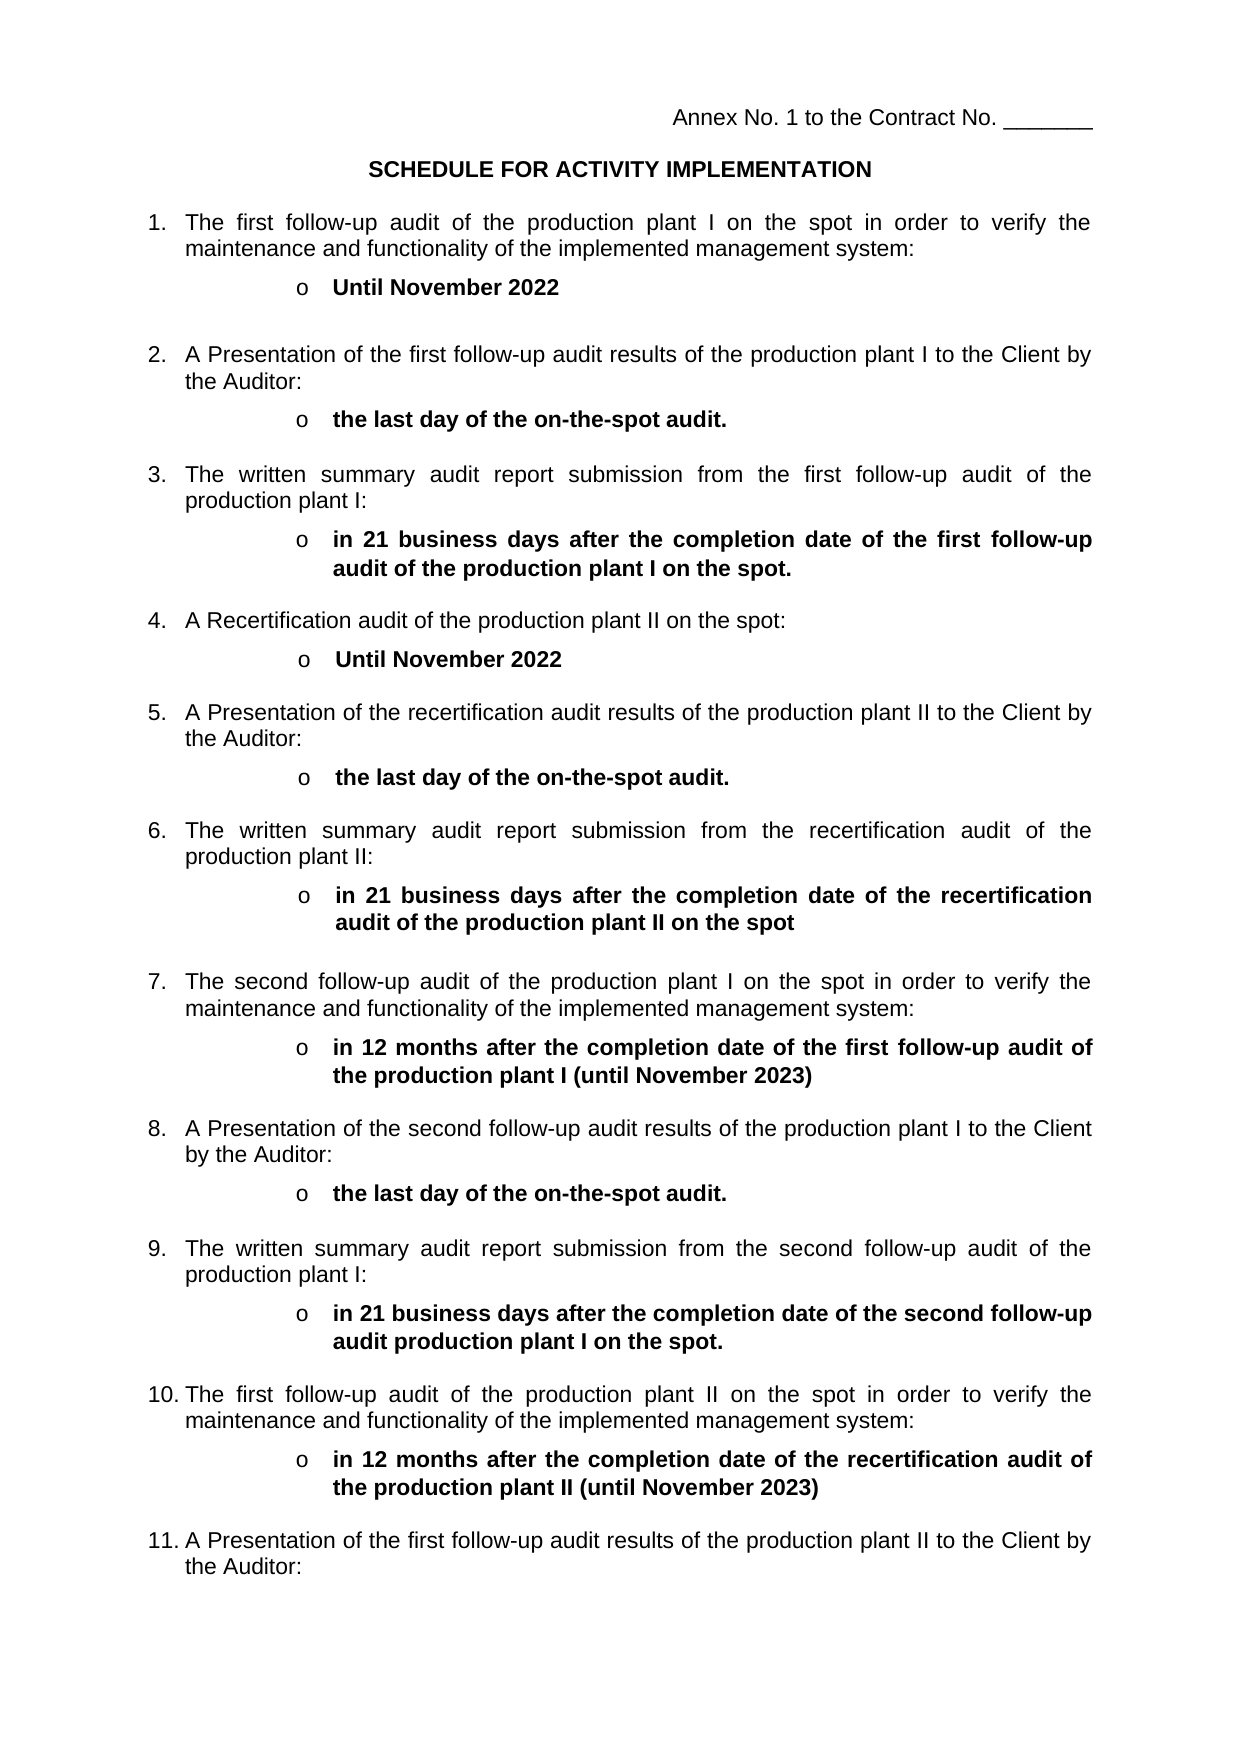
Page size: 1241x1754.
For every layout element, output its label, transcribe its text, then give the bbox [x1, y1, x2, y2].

list the last day of the on-the-spot audit. [295, 1180, 1093, 1208]
list the last day of the on-the-spot audit. [295, 406, 1093, 435]
text Annex No. 1 to the Contract No. _______ [148, 103, 1093, 130]
list The written summary audit report submission from the second follow-up audit of the production plant I: [148, 1234, 1093, 1287]
list A Presentation of the recertification audit results of the production plant II to the Client by the Auditor: [148, 699, 1093, 752]
list the last day of the on-the-spot audit. [298, 764, 1093, 791]
list A Presentation of the first follow-up audit results of the production plant I to the Client by the Auditor: [148, 341, 1093, 394]
list in 12 months after the completion date of the recertification audit of the production plant II (until November 2023) [295, 1446, 1093, 1501]
list in 21 business days after the completion date of the second follow-up audit production plant I on the spot. [295, 1300, 1093, 1354]
list The written summary audit report submission from the first follow-up audit of the production plant I: [148, 461, 1093, 514]
list in 21 business days after the completion date of the first follow-up audit of the production plant I on the spot. [295, 526, 1093, 581]
list in 12 months after the completion date of the first follow-up audit of the production plant I (until November 2023) [295, 1033, 1093, 1088]
list A Presentation of the first follow-up audit results of the production plant II to the Client by the Auditor: [148, 1527, 1093, 1580]
list A Presentation of the second follow-up audit results of the production plant I to the Client by the Auditor: [148, 1114, 1093, 1167]
list Until November 2022 [298, 646, 1093, 673]
list Until November 2022 [295, 274, 1093, 302]
list The written summary audit report submission from the recertification audit of the production plant II: [148, 817, 1093, 869]
list The second follow-up audit of the production plant I on the spot in order to verify the maintenance and functionality of the implemented management system: [148, 968, 1093, 1021]
text SCHEDULE FOR ACTIVITY IMPLEMENTATION [148, 156, 1093, 182]
list The first follow-up audit of the production plant II on the spot in order to verify the maintenance and functionality of the implemented management system: [148, 1381, 1093, 1433]
list in 21 business days after the completion date of the recertification audit of the production plant II on the spot [298, 882, 1093, 935]
list The first follow-up audit of the production plant I on the spot in order to verify the maintenance and functionality of the implemented management system: [148, 209, 1093, 262]
list A Recertification audit of the production plant II on the spot: [148, 607, 1093, 634]
